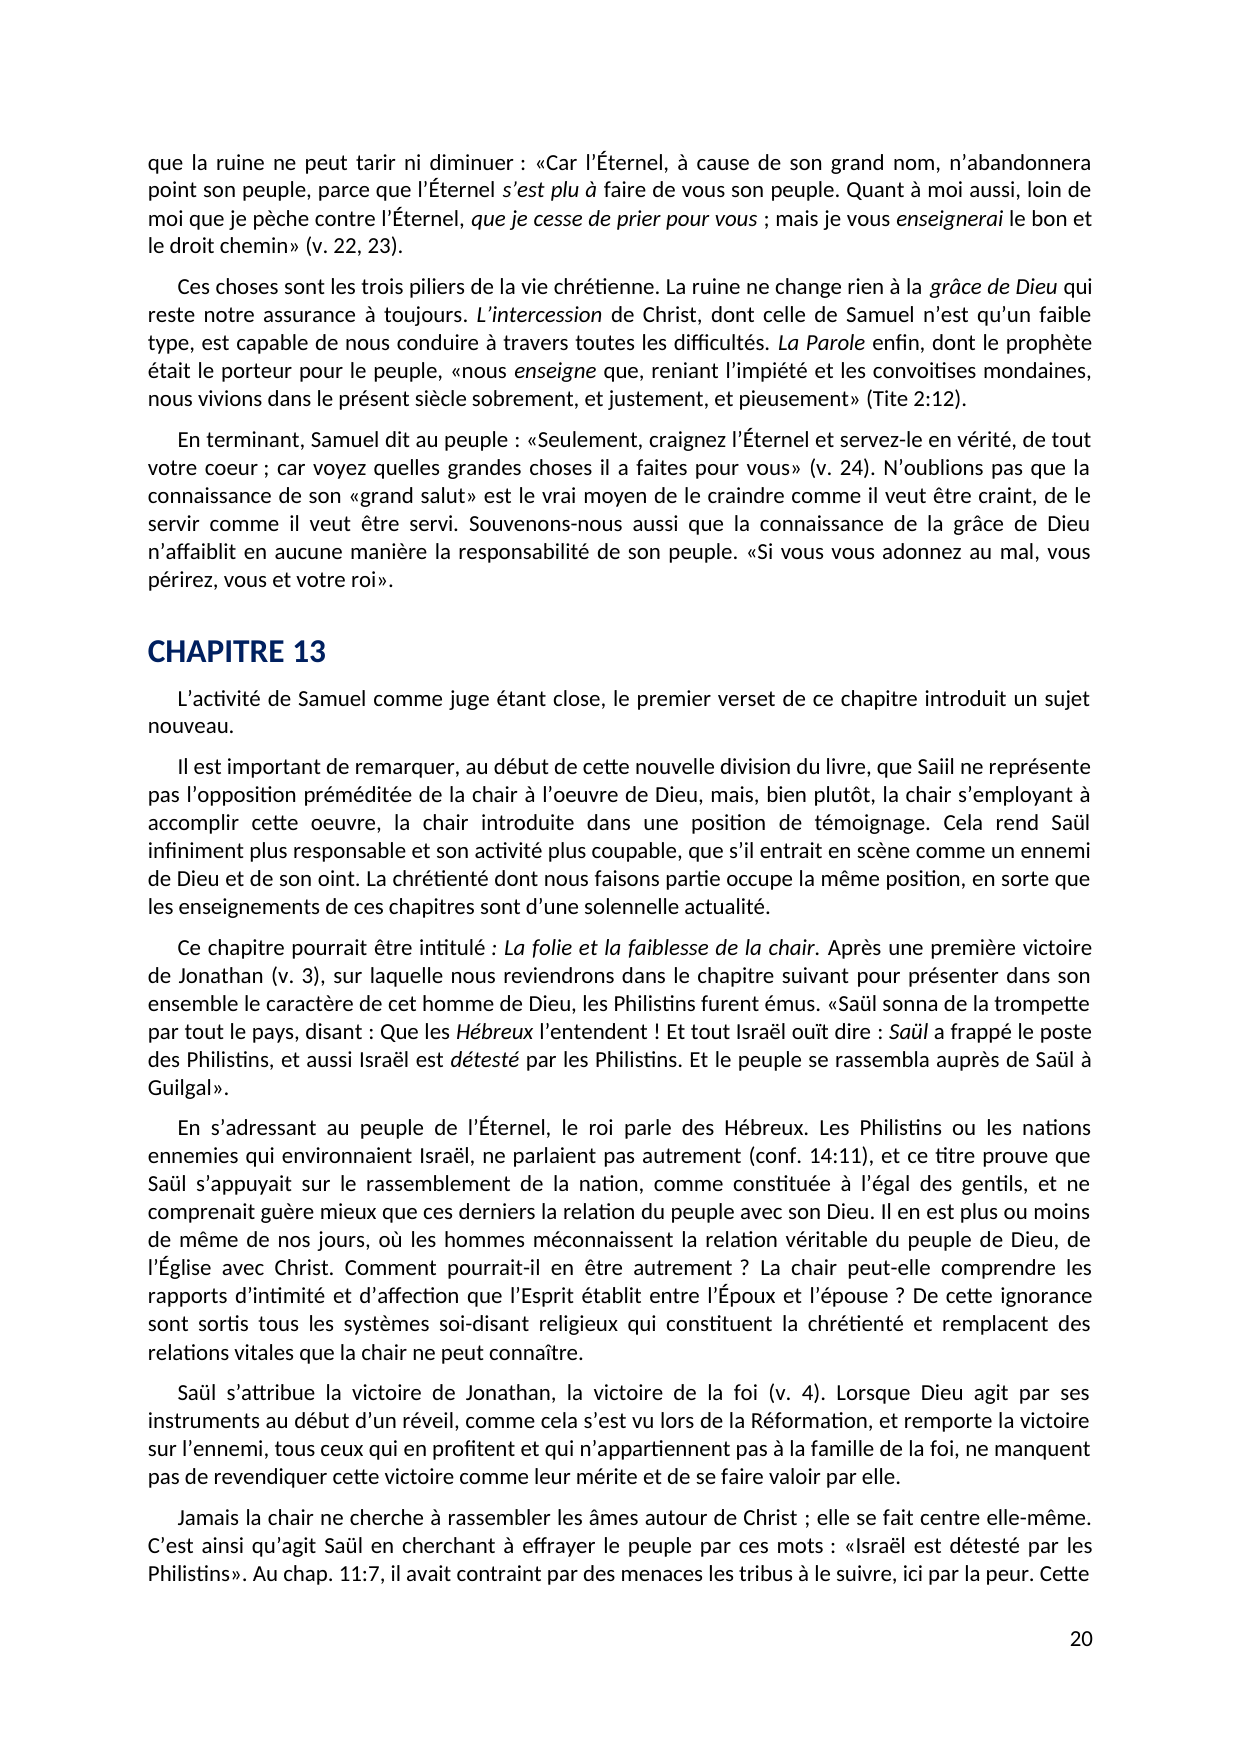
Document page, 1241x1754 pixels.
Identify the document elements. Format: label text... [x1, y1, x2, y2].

text Ce chapitre pourrait être intitulé : La folie et la faiblesse de la chair. Après une première victoire de Jonathan (v. 3), sur laquelle nous reviendrons dans le chapitre suivant pour présenter dans son ensemble le caractère de cet homme de Dieu, les Philistins furent émus. «Saül sonna de la trompette par tout le pays, disant : Que les Hébreux l’entendent ! Et tout Israël ouït dire : Saül a frappé le poste des Philistins, et aussi Israël est détesté par les Philistins. Et le peuple se rassembla auprès de Saül à Guilgal». [148, 933, 1093, 1101]
text En terminant, Samuel dit au peuple : «Seulement, craignez l’Éternel et servez-le en vérité, de tout votre coeur ; car voyez quelles grandes choses il a faites pour vous» (v. 24). N’oublions pas que la connaissance de son «grand salut» est le vrai moyen de le craindre comme il veut être craint, de le servir comme il veut être servi. Souvenons-nous aussi que la connaissance de la grâce de Dieu n’affaiblit en aucune manière la responsabilité de son peuple. «Si vous vous adonnez au mal, vous périrez, vous et votre roi». [148, 425, 1093, 593]
text Ces choses sont les trois piliers de la vie chrétienne. La ruine ne change rien à la grâce de Dieu qui reste notre assurance à toujours. L’intercession de Christ, dont celle de Samuel n’est qu’un faible type, est capable de nous conduire à travers toutes les difficultés. La Parole enfin, dont le prophète était le porteur pour le peuple, «nous enseigne que, reniant l’impiété et les convoitises mondaines, nous vivions dans le présent siècle sobrement, et justement, et pieusement» (Tite 2:12). [148, 272, 1093, 412]
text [148, 148, 1093, 260]
subtitle CHAPITRE 13 [148, 630, 1093, 671]
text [148, 1503, 1093, 1587]
text Saül s’attribue la victoire de Jonathan, la victoire de la foi (v. 4). Lorsque Dieu agit par ses instruments au début d’un réveil, comme cela s’est vu lors de la Réformation, et remporte la victoire sur l’ennemi, tous ceux qui en profitent et qui n’appartiennent pas à la famille de la foi, ne manquent pas de revendiquer cette victoire comme leur mérite et de se faire valoir par elle. [148, 1378, 1093, 1490]
text Il est important de remarquer, au début de cette nouvelle division du livre, que Saiil ne représente pas l’opposition préméditée de la chair à l’oeuvre de Dieu, mais, bien plutôt, la chair s’employant à accomplir cette oeuvre, la chair introduite dans une position de témoignage. Cela rend Saül infiniment plus responsable et son activité plus coupable, que s’il entrait en scène comme un ennemi de Dieu et de son oint. La chrétienté dont nous faisons partie occupe la même position, en sorte que les enseignements de ces chapitres sont d’une solennelle actualité. [148, 752, 1093, 920]
text L’activité de Samuel comme juge étant close, le premier verset de ce chapitre introduit un sujet nouveau. [148, 684, 1093, 740]
text En s’adressant au peuple de l’Éternel, le roi parle des Hébreux. Les Philistins ou les nations ennemies qui environnaient Israël, ne parlaient pas autrement (conf. 14:11), et ce titre prouve que Saül s’appuyait sur le rassemblement de la nation, comme constituée à l’égal des gentils, et ne comprenait guère mieux que ces derniers la relation du peuple avec son Dieu. Il en est plus ou moins de même de nos jours, où les hommes méconnaissent la relation véritable du peuple de Dieu, de l’Église avec Christ. Comment pourrait-il en être autrement ? La chair peut-elle comprendre les rapports d’intimité et d’affection que l’Esprit établit entre l’Époux et l’épouse ? De cette ignorance sont sortis tous les systèmes soi-disant religieux qui constituent la chrétienté et remplacent des relations vitales que la chair ne peut connaître. [148, 1113, 1093, 1366]
